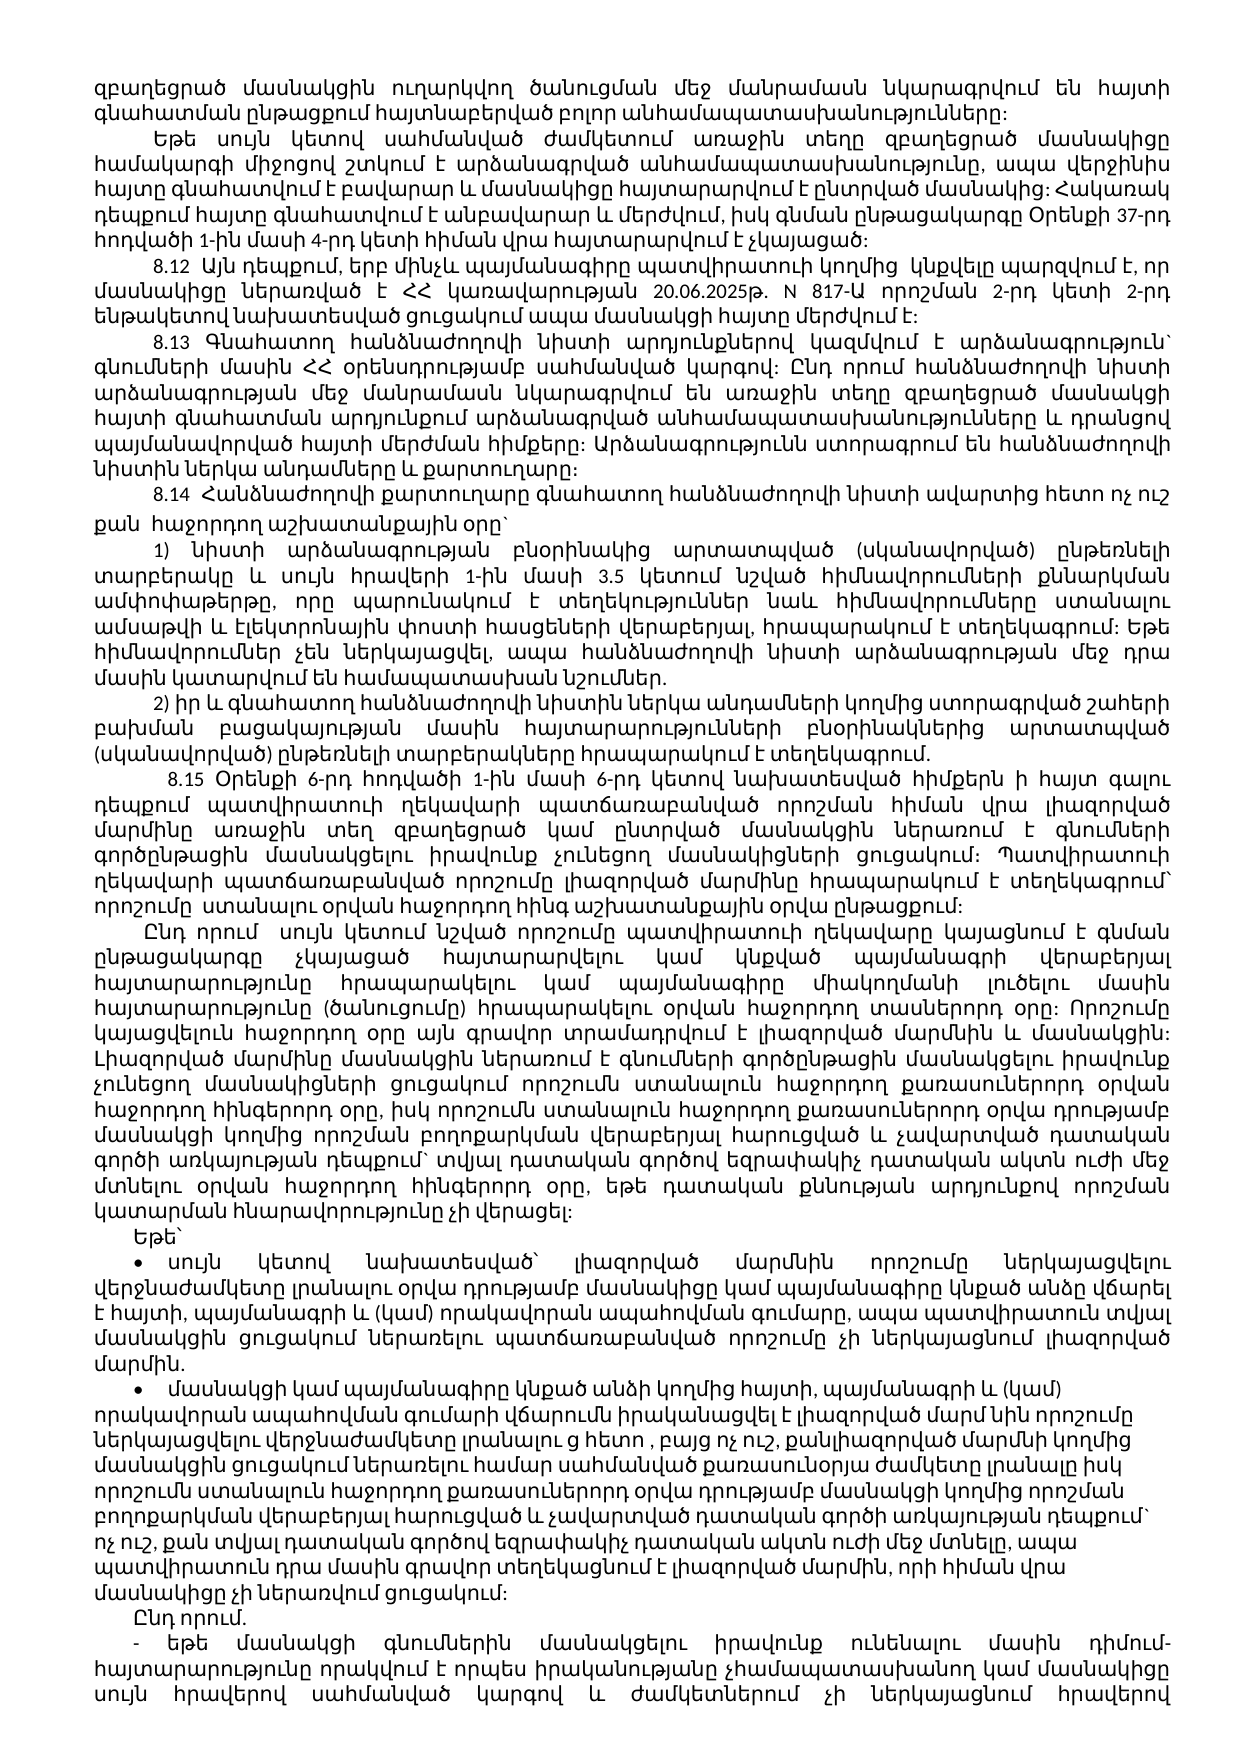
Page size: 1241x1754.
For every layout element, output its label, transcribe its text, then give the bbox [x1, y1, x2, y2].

text 2) իր և գնահատող հանձնաժողովի նիստին ներկա անդամների կողմից ստորագրված շահերի բախման բացակայության մասին հայտարարությունների բնօրինակներից արտատպված (սկանավորված) ընթեռնելի տարբերակները հրապարակում է տեղեկագրում. [94, 690, 1171, 766]
text • մասնակցի կամ պայմանագիրը կնքած անձի կողմից հայտի, պայմանագրի և (կամ) որակավորան ապահովման գումարի վճարումն իրականացվել է լիազորված մարմ նին որոշումը ներկայացվելու վերջնաժամկետը լրանալու ց հետո , բայց ոչ ուշ, քանլիազորված մարմնի կողմից մասնակցին ցուցակում ներառելու համար սահմանված քառասունօրյա ժամկետը լրանալը իսկ որոշումն ստանալուն հաջորդող քառասուներորդ օրվա դրությամբ մասնակցի կողմից որոշման բողոքարկման վերաբերյալ հարուցված և չավարտված դատական գործի առկայության դեպքում` ոչ ուշ, քան տվյալ դատական գործով եզրափակիչ դատական ակտն ուժի մեջ մտնելը, ապա պատվիրատուն դրա մասին գրավոր տեղեկացնում է լիազորված մարմին, որի հիման վրա մասնակիցը չի ներառվում ցուցակում: [94, 1376, 1171, 1605]
text Եթե՝ [94, 1224, 1171, 1249]
text Եթե սույն կետով սահմանված ժամկետում առաջին տեղը զբաղեցրած մասնակիցը համակարգի միջոցով շտկում է արձանագրված անհամապատասխանությունը, ապա վերջինիս հայտը գնահատվում է բավարար և մասնակիցը հայտարարվում է ընտրված մասնակից: Հակառակ դեպքում հայտը գնահատվում է անբավարար և մերժվում, իսկ գնման ընթացակարգը Օրենքի 37-րդ հոդվածի 1-ին մասի 4-րդ կետի հիման վրա հայտարարվում է չկայացած: [94, 126, 1171, 253]
text 8.15 Օրենքի 6-րդ հոդվածի 1-ին մասի 6-րդ կետով նախատեսված հիմքերն ի հայտ գալու դեպքում պատվիրատուի ղեկավարի պատճառաբանված որոշման հիման վրա լիազորված մարմինը առաջին տեղ զբաղեցրած կամ ընտրված մասնակցին ներառում է գնումների գործընթացին մասնակցելու իրավունք չունեցող մասնակիցների ցուցակում։ Պատվիրատուի ղեկավարի պատճառաբանված որոշումը լիազորված մարմինը հրապարակում է տեղեկագրում՝ որոշումը ստանալու օրվան հաջորդող հինգ աշխատանքային օրվա ընթացքում: [94, 766, 1171, 919]
text 1) նիստի արձանագրության բնօրինակից արտատպված (սկանավորված) ընթեռնելի տարբերակը և սույն հրավերի 1-ին մասի 3.5 կետում նշված հիմնավորումների քննարկման ամփոփաթերթը, որը պարունակում է տեղեկություններ նաև հիմնավորումները ստանալու ամսաթվի և էլեկտրոնային փոստի հասցեների վերաբերյալ, հրապարակում է տեղեկագրում: Եթե հիմնավորումներ չեն ներկայացվել, ապա հանձնաժողովի նիստի արձանագրության մեջ դրա մասին կատարվում են համապատասխան նշումներ. [94, 538, 1171, 690]
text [94, 1631, 1171, 1707]
text • սույն կետով նախատեսված՝ լիազորված մարմնին որոշումը ներկայացվելու վերջնաժամկետը լրանալու օրվա դրությամբ մասնակիցը կամ պայմանագիրը կնքած անձը վճարել է հայտի, պայմանագրի և (կամ) որակավորան ապահովման գումարը, ապա պատվիրատուն տվյալ մասնակցին ցուցակում ներառելու պատճառաբանված որոշումը չի ներկայացնում լիազորված մարմին. [94, 1249, 1171, 1376]
text 8.12 Այն դեպքում, երբ մինչև պայմանագիրը պատվիրատուի կողմից կնքվելը պարզվում է, որ մասնակիցը ներառված է ՀՀ կառավարության 20.06.2025թ. N 817-Ա որոշման 2-րդ կետի 2-րդ ենթակետով նախատեսված ցուցակում ապա մասնակցի հայտը մերժվում է: [94, 253, 1171, 329]
text 8.13 Գնահատող հանձնաժողովի նիստի արդյունքներով կազմվում է արձանագրություն` գնումների մասին ՀՀ օրենսդրությամբ սահմանված կարգով: Ընդ որում հանձնաժողովի նիստի արձանագրության մեջ մանրամասն նկարագրվում են առաջին տեղը զբաղեցրած մասնակցի հայտի գնահատման արդյունքում արձանագրված անհամապատասխանությունները և դրանցով պայմանավորված հայտի մերժման հիմքերը: Արձանագրությունն ստորագրում են հանձնաժողովի նիստին ներկա անդամները և քարտուղարը։ [94, 329, 1171, 482]
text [94, 75, 1171, 126]
text Ընդ որում սույն կետում նշված որոշումը պատվիրատուի ղեկավարը կայացնում է գնման ընթացակարգը չկայացած հայտարարվելու կամ կնքված պայմանագրի վերաբերյալ հայտարարությունը հրապարակելու կամ պայմանագիրը միակողմանի լուծելու մասին հայտարարությունը (ծանուցումը) հրապարակելու օրվան հաջորդող տասներորդ օրը: Որոշումը կայացվելուն հաջորդող օրը այն գրավոր տրամադրվում է լիազորված մարմնին և մասնակցին: Լիազորված մարմինը մասնակցին ներառում է գնումների գործընթացին մասնակցելու իրավունք չունեցող մասնակիցների ցուցակում որոշումն ստանալուն հաջորդող քառասուներորդ օրվան հաջորդող հինգերորդ օրը, իսկ որոշումն ստանալուն հաջորդող քառասուներորդ օրվա դրությամբ մասնակցի կողմից որոշման բողոքարկման վերաբերյալ հարուցված և չավարտված դատական գործի առկայության դեպքում` տվյալ դատական գործով եզրափակիչ դատական ակտն ուժի մեջ մտնելու օրվան հաջորդող հինգերորդ օրը, եթե դատական քննության արդյունքով որոշման կատարման հնարավորությունը չի վերացել: [94, 919, 1171, 1224]
text Ընդ որում. [94, 1605, 1171, 1631]
text 8.14 Հանձնաժողովի քարտուղարը գնահատող հանձնաժողովի նիստի ավարտից հետո ոչ ուշ քան հաջորդող աշխատանքային օրը` [94, 482, 1171, 538]
